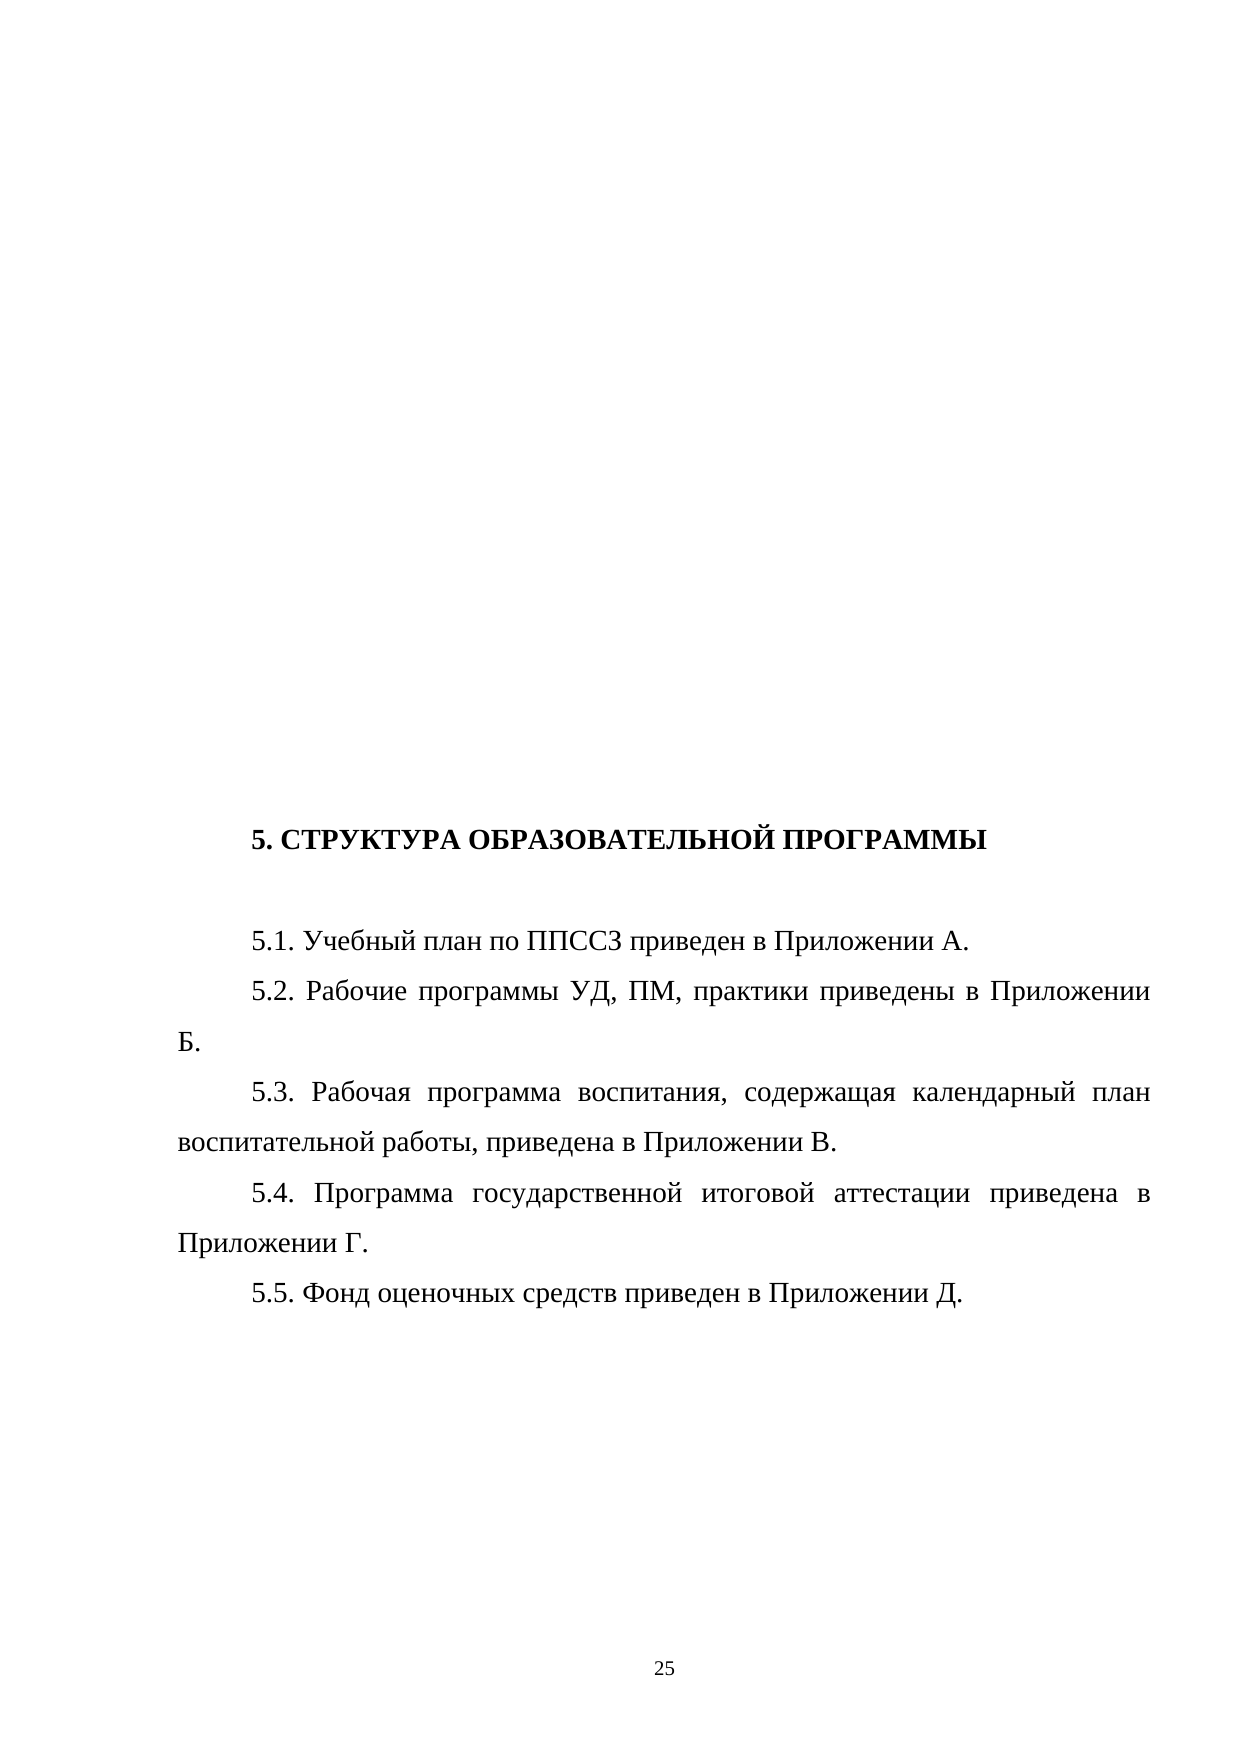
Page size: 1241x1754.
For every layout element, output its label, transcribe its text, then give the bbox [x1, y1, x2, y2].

text 5. СТРУКТУРА ОБРАЗОВАТЕЛЬНОЙ ПРОГРАММЫ [177, 822, 1152, 856]
text 5.4. Программа государственной итоговой аттестации приведена в Приложении Г. [177, 1175, 1152, 1258]
text 5.1. Учебный план по ППССЗ приведен в Приложении А. [177, 923, 1152, 957]
text 5.5. Фонд оценочных средств приведен в Приложении Д. [177, 1275, 1152, 1309]
text 5.3. Рабочая программа воспитания, содержащая календарный план воспитательной работы, приведена в Приложении В. [177, 1074, 1152, 1158]
text 5.2. Рабочие программы УД, ПМ, практики приведены в Приложении Б. [177, 973, 1152, 1057]
